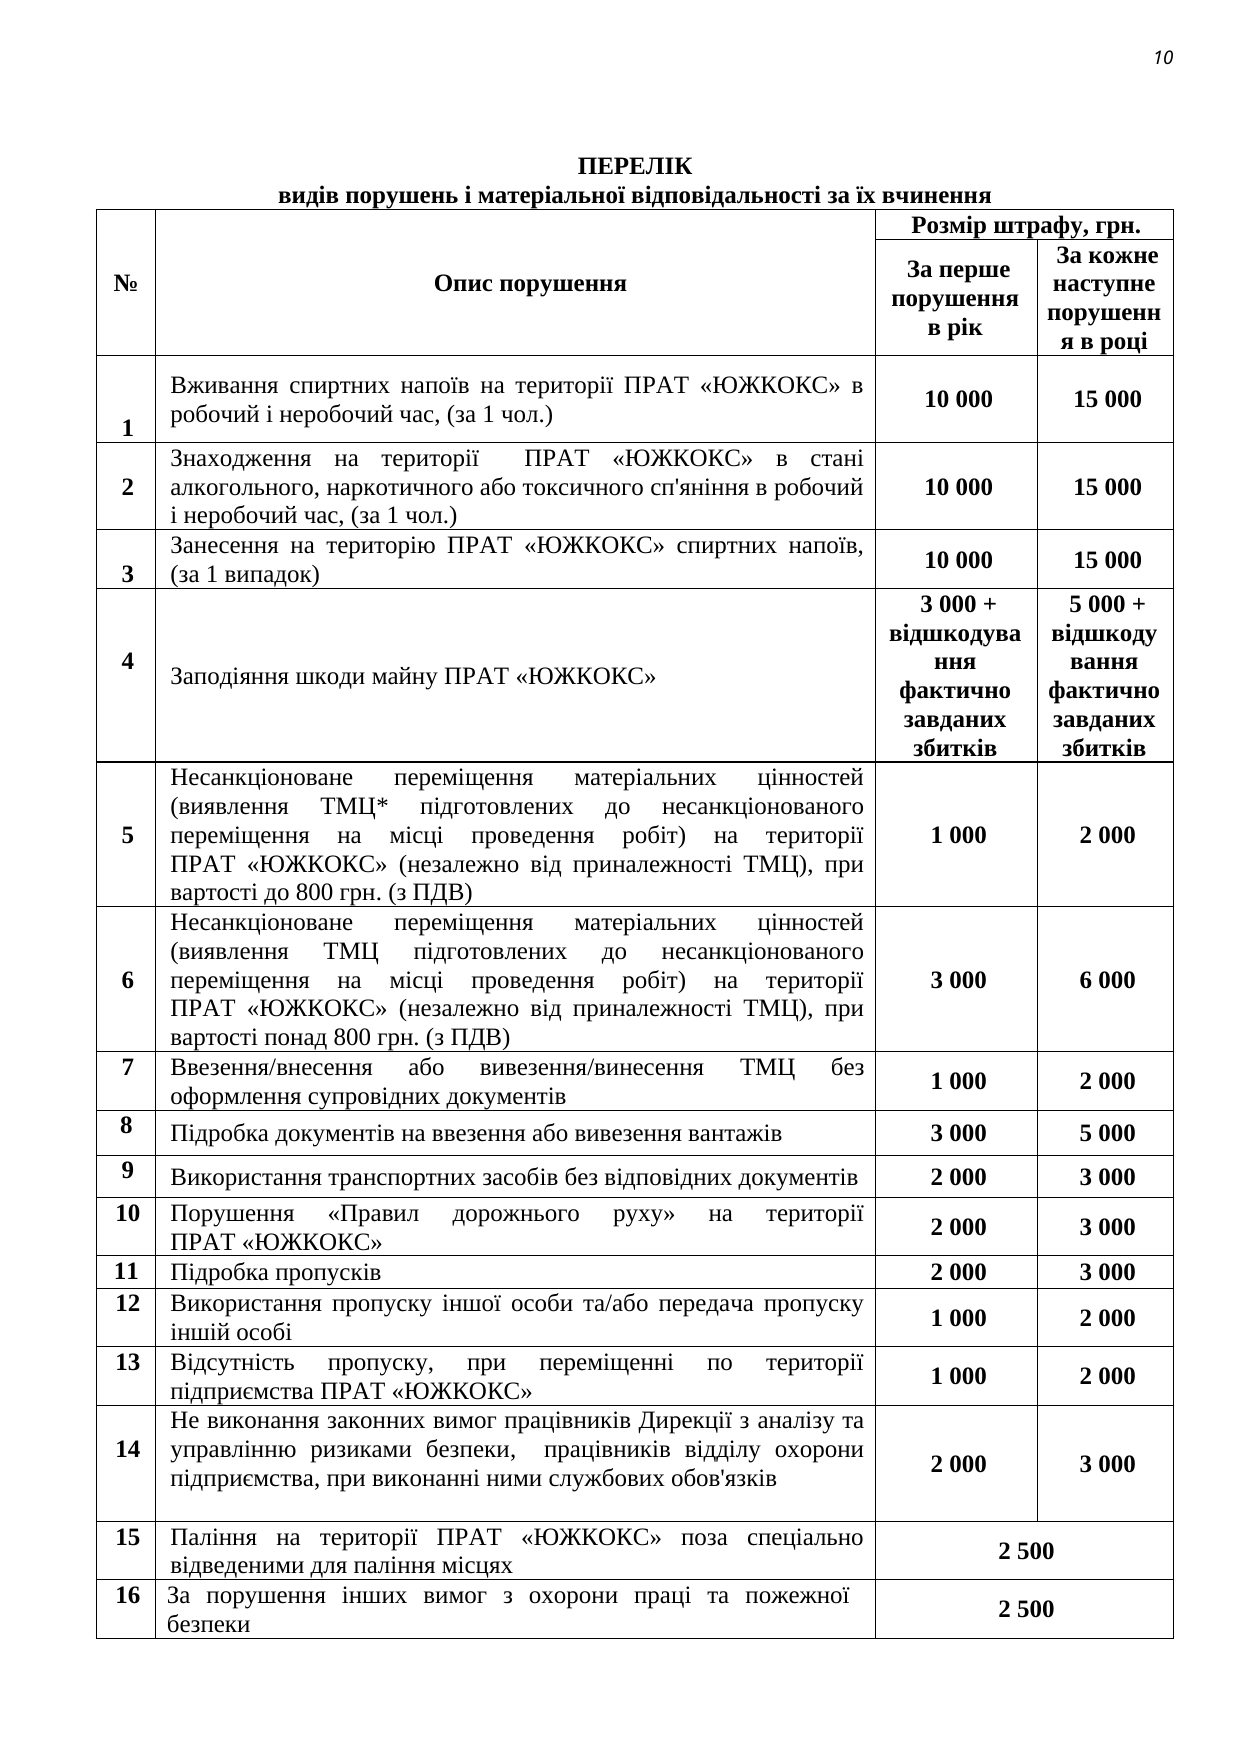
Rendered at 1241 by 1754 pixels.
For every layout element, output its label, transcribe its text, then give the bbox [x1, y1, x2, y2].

table_cell 10 000 [876, 443, 1037, 529]
table_cell Підробка документів на ввезення або вивезення вантажів [156, 1111, 875, 1154]
table_header Розмір штрафу, грн. [876, 210, 1173, 239]
table_cell 12 [97, 1289, 155, 1346]
table_cell 10 [97, 1198, 155, 1255]
table_cell 3 000 [876, 907, 1037, 1051]
table_cell № [97, 239, 155, 355]
table_cell Паління на території ПРАТ «ЮЖКОКС» поза спеціально відведеними для паління місцях [156, 1522, 875, 1579]
table_cell Використання пропуску іншої особи та/або передача пропуску іншій особі [156, 1289, 875, 1346]
table_cell 8 [97, 1111, 155, 1154]
table_cell 3 000 [876, 1111, 1037, 1154]
table_header [97, 210, 155, 239]
table_cell 5 000 [1038, 1111, 1173, 1154]
table_cell 6 000 [1038, 907, 1173, 1051]
table_cell 9 [97, 1156, 155, 1197]
table_cell 1 000 [876, 1289, 1037, 1346]
table_cell 3 000 [1038, 1198, 1173, 1255]
table_cell 2 000 [876, 1256, 1037, 1287]
table_cell 15 000 [1038, 530, 1173, 588]
table_header Опис порушення [156, 210, 875, 355]
table_cell 11 [97, 1256, 155, 1287]
table_cell 10 000 [876, 356, 1037, 442]
table_cell 2 000 [1038, 1052, 1173, 1109]
table_cell Відсутність пропуску, при переміщенні по території підприємства ПРАТ «ЮЖКОКС» [156, 1347, 875, 1404]
table_cell 2 000 [1038, 1289, 1173, 1346]
table_cell 2 [97, 443, 155, 529]
table_cell 15 000 [1038, 443, 1173, 529]
table_cell 5 000 + відшкодування фактично завданих збитків [1038, 589, 1173, 761]
table_cell Ввезення/внесення або вивезення/винесення ТМЦ без оформлення супровідних документів [156, 1052, 875, 1109]
table_cell Заподіяння шкоди майну ПРАТ «ЮЖКОКС» [156, 589, 875, 761]
table_cell Знаходження на території ПРАТ «ЮЖКОКС» в стані алкогольного, наркотичного або токсичного сп'яніння в робочий і неробочий час, (за 1 чол.) [156, 443, 875, 529]
table_cell 14 [97, 1406, 155, 1521]
table_cell За перше порушення в рік [876, 240, 1037, 355]
table_cell 1 000 [876, 1052, 1037, 1109]
table_cell 3 000 [1038, 1256, 1173, 1287]
table_cell 15 000 [1038, 356, 1173, 442]
table_cell Використання транспортних засобів без відповідних документів [156, 1156, 875, 1197]
table_cell 10 000 [876, 530, 1037, 588]
table_cell 2 500 [876, 1580, 1173, 1638]
table_cell 3 [97, 530, 155, 588]
table_cell 2 000 [1038, 1347, 1173, 1404]
table_cell Підробка пропусків [156, 1256, 875, 1287]
table_cell 2 000 [876, 1156, 1037, 1197]
table_cell 1 000 [876, 1347, 1037, 1404]
table_cell Вживання спиртних напоїв на території ПРАТ «ЮЖКОКС» в робочий і неробочий час, (за 1 чол.) [156, 356, 875, 442]
table_cell 2 000 [876, 1406, 1037, 1521]
table_cell За кожне наступне порушення в році [1038, 240, 1173, 355]
table_cell 2 000 [1038, 763, 1173, 906]
text видів порушень і матеріальної відповідальності за їх вчинення [94, 180, 1175, 209]
table_cell 13 [97, 1347, 155, 1404]
table_cell 5 [97, 763, 155, 906]
table_cell 7 [97, 1052, 155, 1109]
table_cell 15 [97, 1522, 155, 1579]
table_cell Порушення «Правил дорожнього руху» на території ПРАТ «ЮЖКОКС» [156, 1198, 875, 1255]
table_cell Занесення на територію ПРАТ «ЮЖКОКС» спиртних напоїв, (за 1 випадок) [156, 530, 875, 588]
table_cell 6 [97, 907, 155, 1051]
table_cell 16 [97, 1580, 155, 1638]
table_cell 2 500 [876, 1522, 1173, 1579]
table_cell 3 000 [1038, 1406, 1173, 1521]
table_cell 3 000 [1038, 1156, 1173, 1197]
table_cell 4 [97, 589, 155, 761]
table_cell 3 000 + відшкодування фактично завданих збитків [876, 589, 1037, 761]
table_cell Не виконання законних вимог працівників Дирекції з аналізу та управлінню ризиками безпеки, працівників відділу охорони підприємства, при виконанні ними службових обов'язків [156, 1406, 875, 1521]
table_cell 2 000 [876, 1198, 1037, 1255]
table_cell Несанкціоноване переміщення матеріальних цінностей (виявлення ТМЦ підготовлених до несанкціонованого переміщення на місці проведення робіт) на території ПРАТ «ЮЖКОКС» (незалежно від приналежності ТМЦ), при вартості понад 800 грн. (з ПДВ) [156, 907, 875, 1051]
text ПЕРЕЛІК [94, 151, 1175, 180]
table_cell За порушення інших вимог з охорони праці та пожежної безпеки [156, 1580, 875, 1638]
table_cell Несанкціоноване переміщення матеріальних цінностей (виявлення ТМЦ* підготовлених до несанкціонованого переміщення на місці проведення робіт) на території ПРАТ «ЮЖКОКС» (незалежно від приналежності ТМЦ), при вартості до 800 грн. (з ПДВ) [156, 763, 875, 906]
table_cell 1 [97, 356, 155, 442]
table_cell 1 000 [876, 763, 1037, 906]
